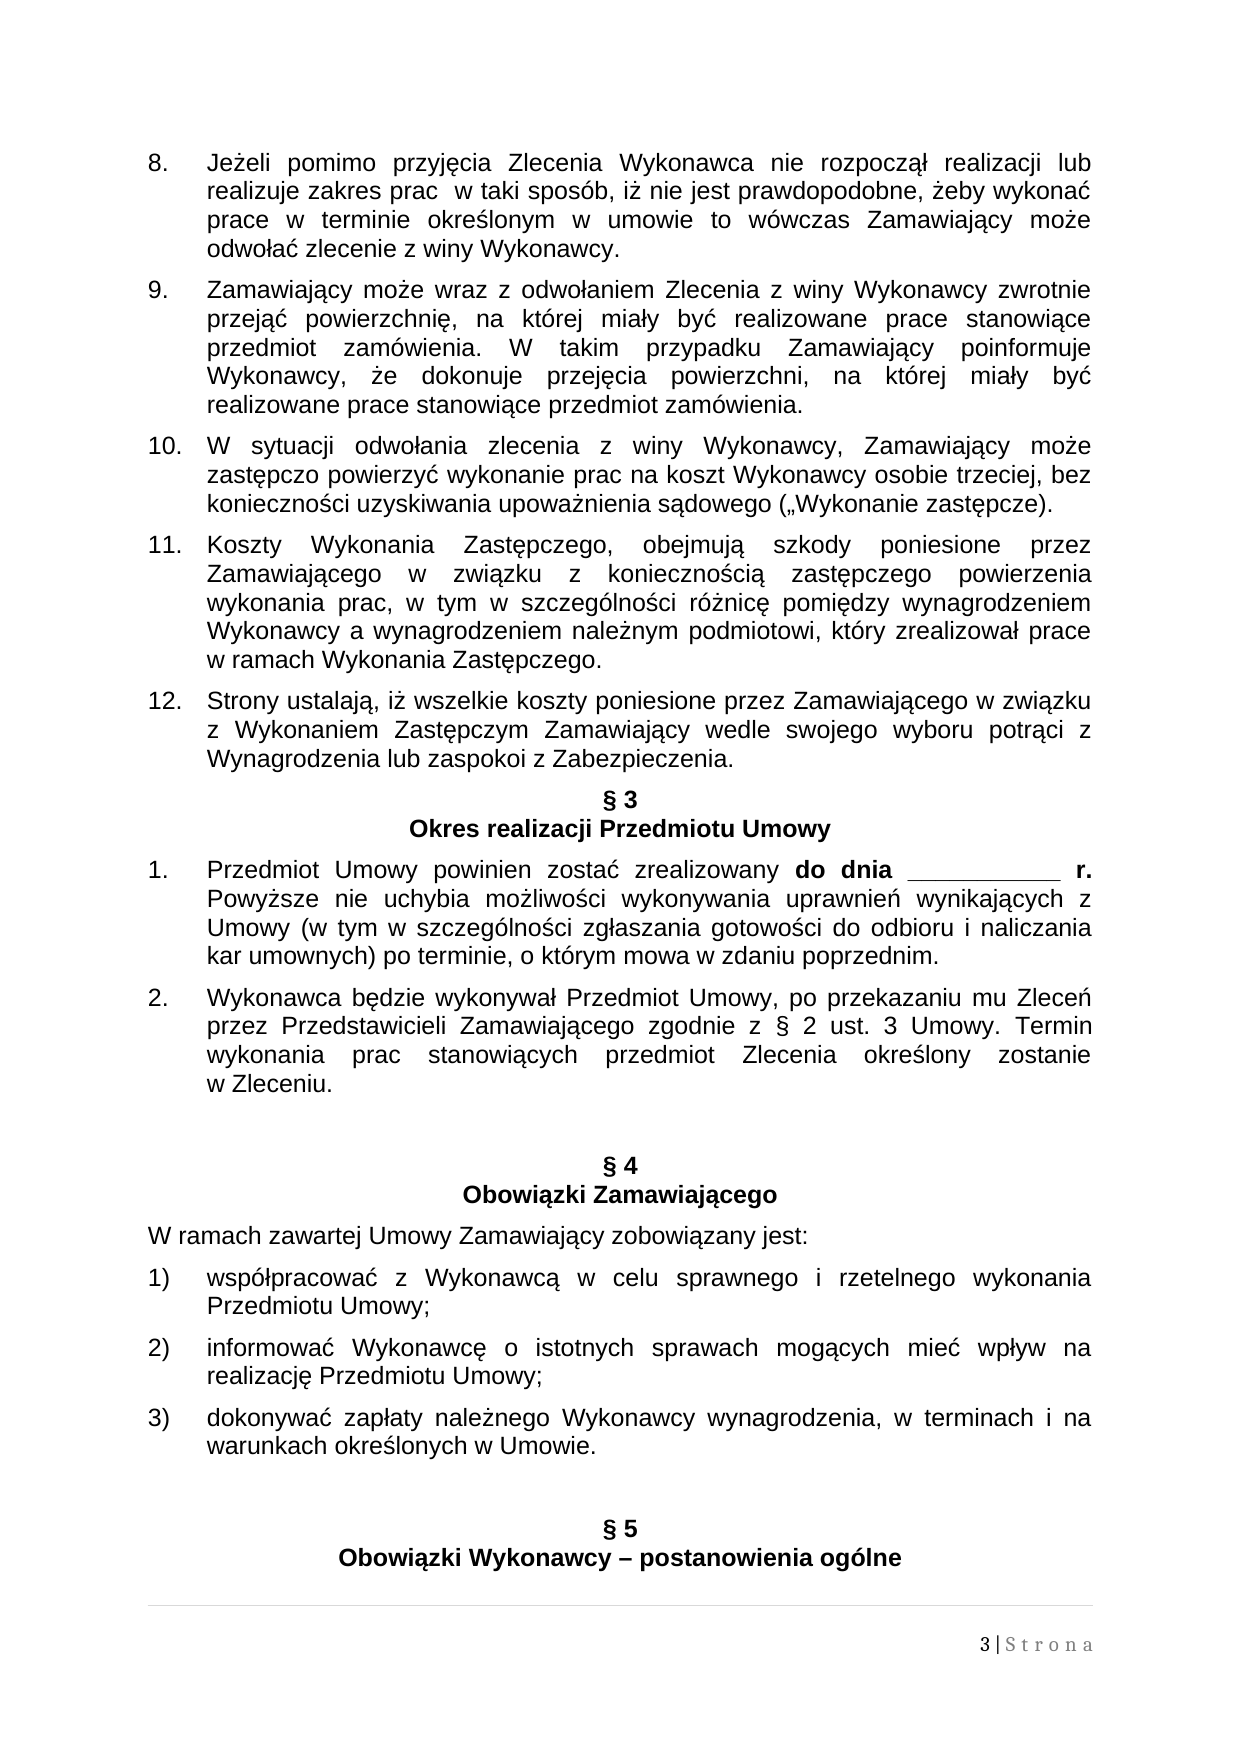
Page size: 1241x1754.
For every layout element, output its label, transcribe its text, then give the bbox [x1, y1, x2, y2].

text § 4 Obowiązki Zamawiającego [148, 1151, 1093, 1209]
list współpracować z Wykonawcą w celu sprawnego i rzetelnego wykonania Przedmiotu Umowy; [148, 1263, 1093, 1320]
list dokonywać zapłaty należnego Wykonawcy wynagrodzenia, w terminach i na warunkach określonych w Umowie. [148, 1403, 1093, 1460]
text § 5 Obowiązki Wykonawcy – postanowienia ogólne [148, 1514, 1093, 1571]
list Jeżeli pomimo przyjęcia Zlecenia Wykonawca nie rozpoczął realizacji lub realizuje zakres prac w taki sposób, iż nie jest prawdopodobne, żeby wykonać prace w terminie określonym w umowie to wówczas Zamawiający może odwołać zlecenie z winy Wykonawcy. [148, 148, 1093, 263]
list Przedmiot Umowy powinien zostać zrealizowany do dnia ___________ r. Powyższe nie uchybia możliwości wykonywania uprawnień wynikających z Umowy (w tym w szczególności zgłaszania gotowości do odbioru i naliczania kar umownych) po terminie, o którym mowa w zdaniu poprzednim. [148, 855, 1093, 970]
list informować Wykonawcę o istotnych sprawach mogących mieć wpływ na realizację Przedmiotu Umowy; [148, 1333, 1093, 1390]
list Strony ustalają, iż wszelkie koszty poniesione przez Zamawiającego w związku z Wykonaniem Zastępczym Zamawiający wedle swojego wyboru potrąci z Wynagrodzenia lub zaspokoi z Zabezpieczenia. [148, 686, 1093, 773]
text W ramach zawartej Umowy Zamawiający zobowiązany jest: [148, 1221, 1093, 1250]
list W sytuacji odwołania zlecenia z winy Wykonawcy, Zamawiający może zastępczo powierzyć wykonanie prac na koszt Wykonawcy osobie trzeciej, bez konieczności uzyskiwania upoważnienia sądowego („Wykonanie zastępcze). [148, 431, 1093, 518]
list Zamawiający może wraz z odwołaniem Zlecenia z winy Wykonawcy zwrotnie przejąć powierzchnię, na której miały być realizowane prace stanowiące przedmiot zamówienia. W takim przypadku Zamawiający poinformuje Wykonawcy, że dokonuje przejęcia powierzchni, na której miały być realizowane prace stanowiące przedmiot zamówienia. [148, 275, 1093, 419]
list Wykonawca będzie wykonywał Przedmiot Umowy, po przekazaniu mu Zleceń przez Przedstawicieli Zamawiającego zgodnie z § 2 ust. 3 Umowy. Termin wykonania prac stanowiących przedmiot Zlecenia określony zostanie w Zleceniu. [148, 983, 1093, 1098]
list Koszty Wykonania Zastępczego, obejmują szkody poniesione przez Zamawiającego w związku z koniecznością zastępczego powierzenia wykonania prac, w tym w szczególności różnicę pomiędzy wynagrodzeniem Wykonawcy a wynagrodzeniem należnym podmiotowi, który zrealizował prace w ramach Wykonania Zastępczego. [148, 530, 1093, 674]
text § 3 Okres realizacji Przedmiotu Umowy [148, 785, 1093, 843]
